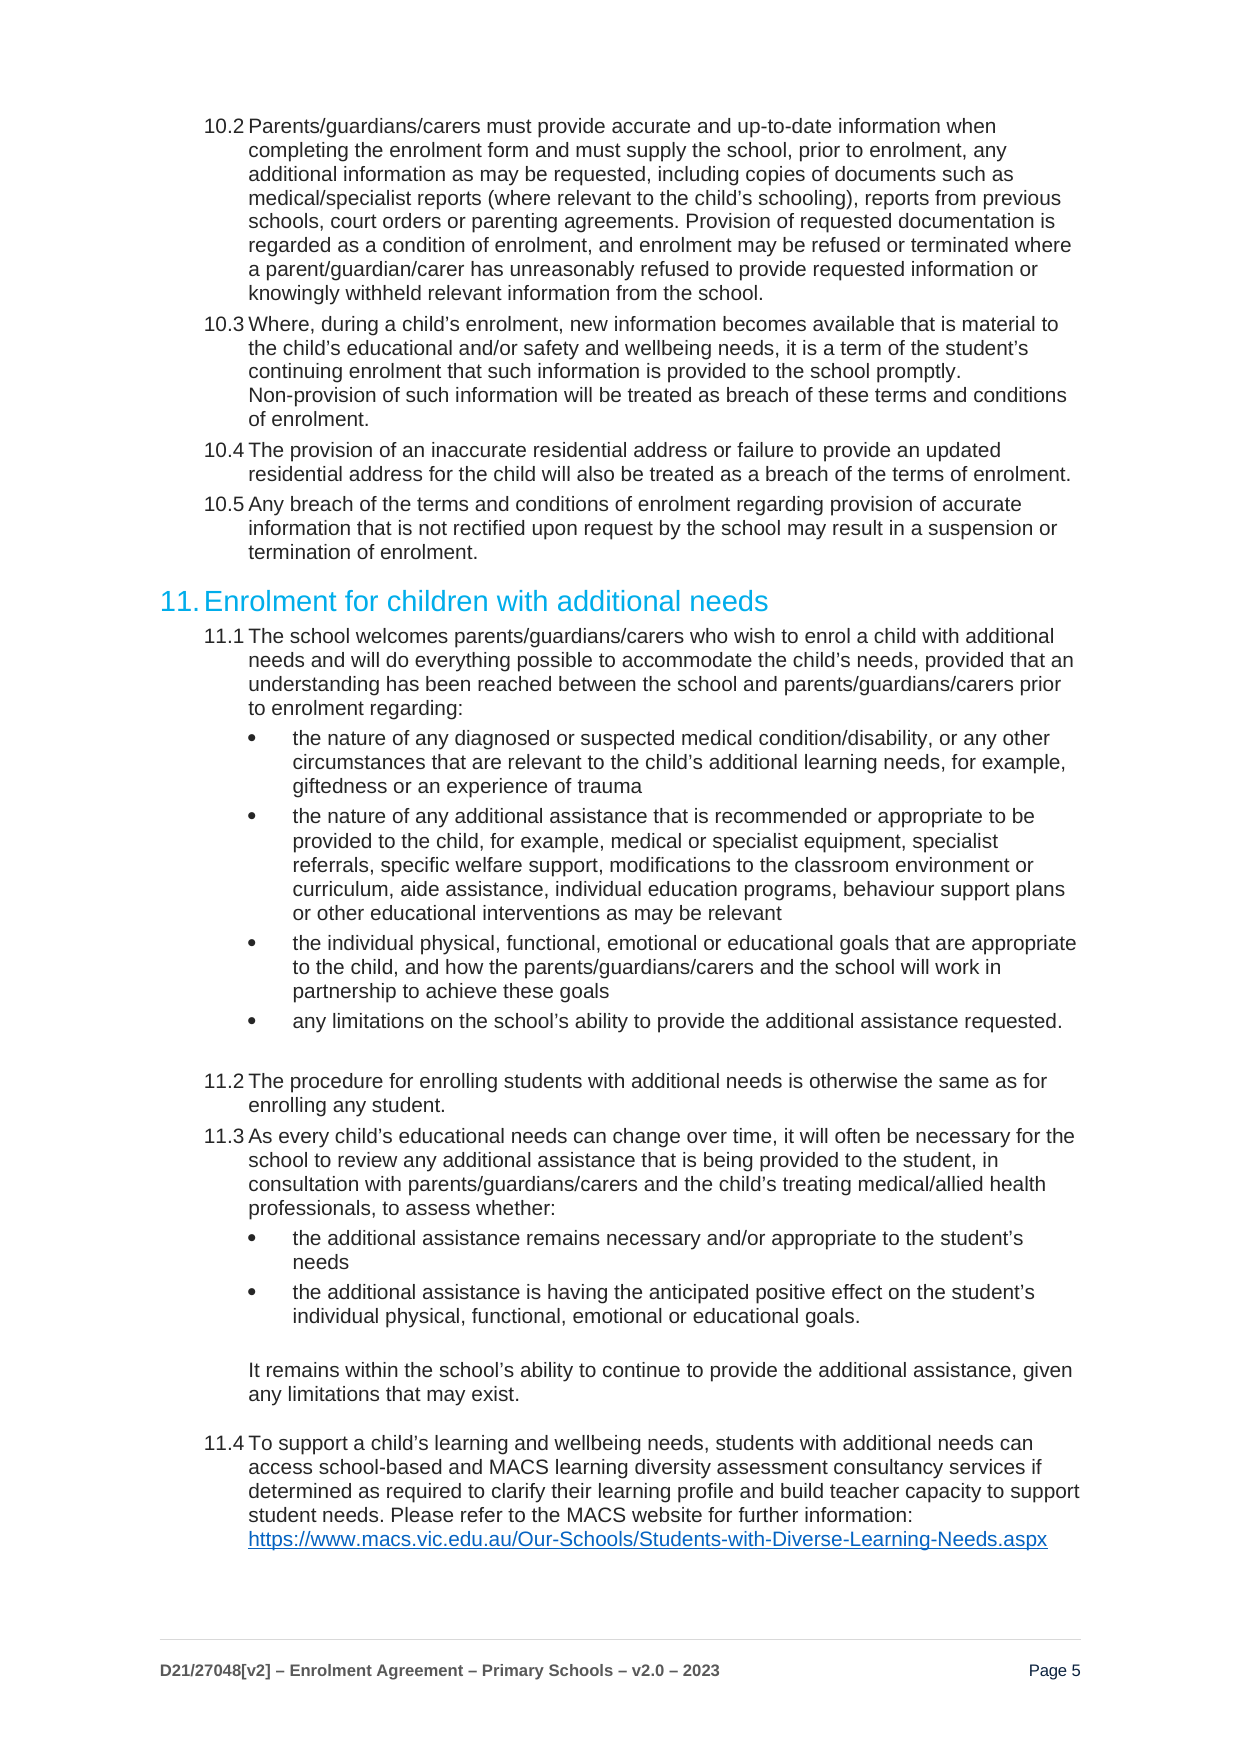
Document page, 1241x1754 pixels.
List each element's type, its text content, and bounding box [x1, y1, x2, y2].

list To support a child’s learning and wellbeing needs, students with additional needs can access school-based and MACS learning diversity assessment consultancy services if determined as required to clarify their learning profile and build teacher capacity to support student needs. Please refer to the MACS website for further information: https://www.macs.vic.edu.au/Our-Schools/Students-with-Diverse-Learning-Needs.aspx [204, 1431, 1081, 1551]
list Where, during a child’s enrolment, new information becomes available that is material to the child’s educational and/or safety and wellbeing needs, it is a term of the student’s continuing enrolment that such information is provided to the school promptly. Non-provision of such information will be treated as breach of these terms and conditions of enrolment. [204, 311, 1081, 431]
list the nature of any diagnosed or suspected medical condition/disability, or any other circumstances that are relevant to the child’s additional learning needs, for example, giftedness or an experience of trauma [248, 726, 1081, 798]
list the nature of any additional assistance that is recommended or appropriate to be provided to the child, for example, medical or specialist equipment, specialist referrals, specific welfare support, modifications to the classroom environment or curriculum, aide assistance, individual education programs, behaviour support plans or other educational interventions as may be relevant [248, 804, 1081, 924]
list any limitations on the school’s ability to provide the additional assistance requested. [248, 1009, 1081, 1033]
list the additional assistance remains necessary and/or appropriate to the student’s needs [248, 1226, 1081, 1273]
list As every child’s educational needs can change over time, it will often be necessary for the school to review any additional assistance that is being provided to the student, in consultation with parents/guardians/carers and the child’s treating medical/allied health professionals, to assess whether: [204, 1123, 1081, 1219]
list The school welcomes parents/guardians/carers who wish to enrol a child with additional needs and will do everything possible to accommodate the child’s needs, provided that an understanding has been reached between the school and parents/guardians/carers prior to enrolment regarding: [204, 624, 1081, 720]
list It remains within the school’s ability to continue to provide the additional assistance, given any limitations that may exist. [248, 1358, 1081, 1406]
list Parents/guardians/carers must provide accurate and up-to-date information when completing the enrolment form and must supply the school, prior to enrolment, any additional information as may be requested, including copies of documents such as medical/specialist reports (where relevant to the child’s schooling), reports from previous schools, court orders or parenting agreements. Provision of requested documentation is regarded as a condition of enrolment, and enrolment may be refused or terminated where a parent/guardian/carer has unreasonably refused to provide requested information or knowingly withheld relevant information from the school. [204, 113, 1081, 305]
subtitle Enrolment for children with additional needs [159, 584, 1081, 618]
list The provision of an inaccurate residential address or failure to provide an updated residential address for the child will also be treated as a breach of the terms of enrolment. [204, 437, 1081, 485]
list the additional assistance is having the anticipated positive effect on the student’s individual physical, functional, emotional or educational goals. [248, 1280, 1081, 1328]
list the individual physical, functional, emotional or educational goals that are appropriate to the child, and how the parents/guardians/carers and the school will work in partnership to achieve these goals [248, 931, 1081, 1002]
list The procedure for enrolling students with additional needs is otherwise the same as for enrolling any student. [204, 1069, 1081, 1117]
list Any breach of the terms and conditions of enrolment regarding provision of accurate information that is not rectified upon request by the school may result in a suspension or termination of enrolment. [204, 492, 1081, 563]
